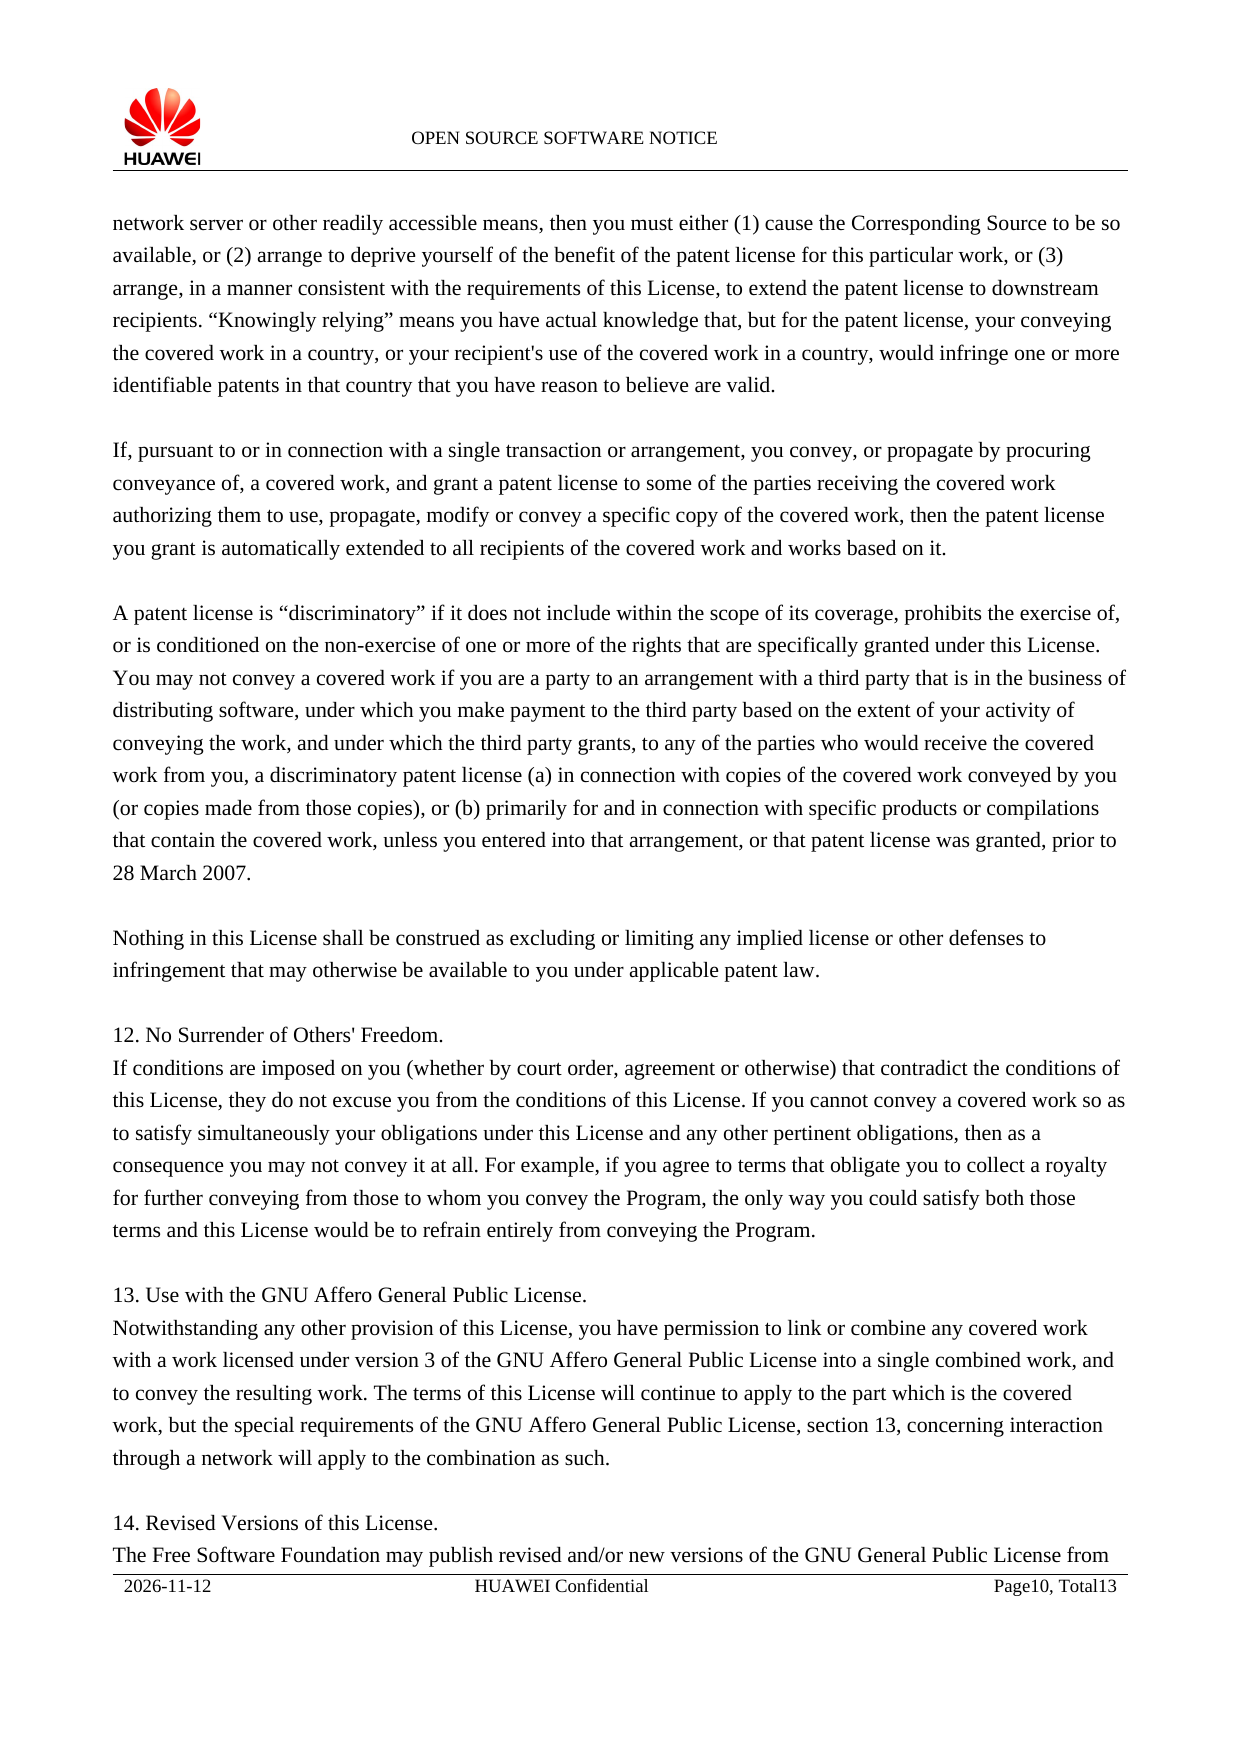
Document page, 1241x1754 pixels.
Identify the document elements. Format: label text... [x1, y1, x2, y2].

picture [124, 88, 201, 165]
